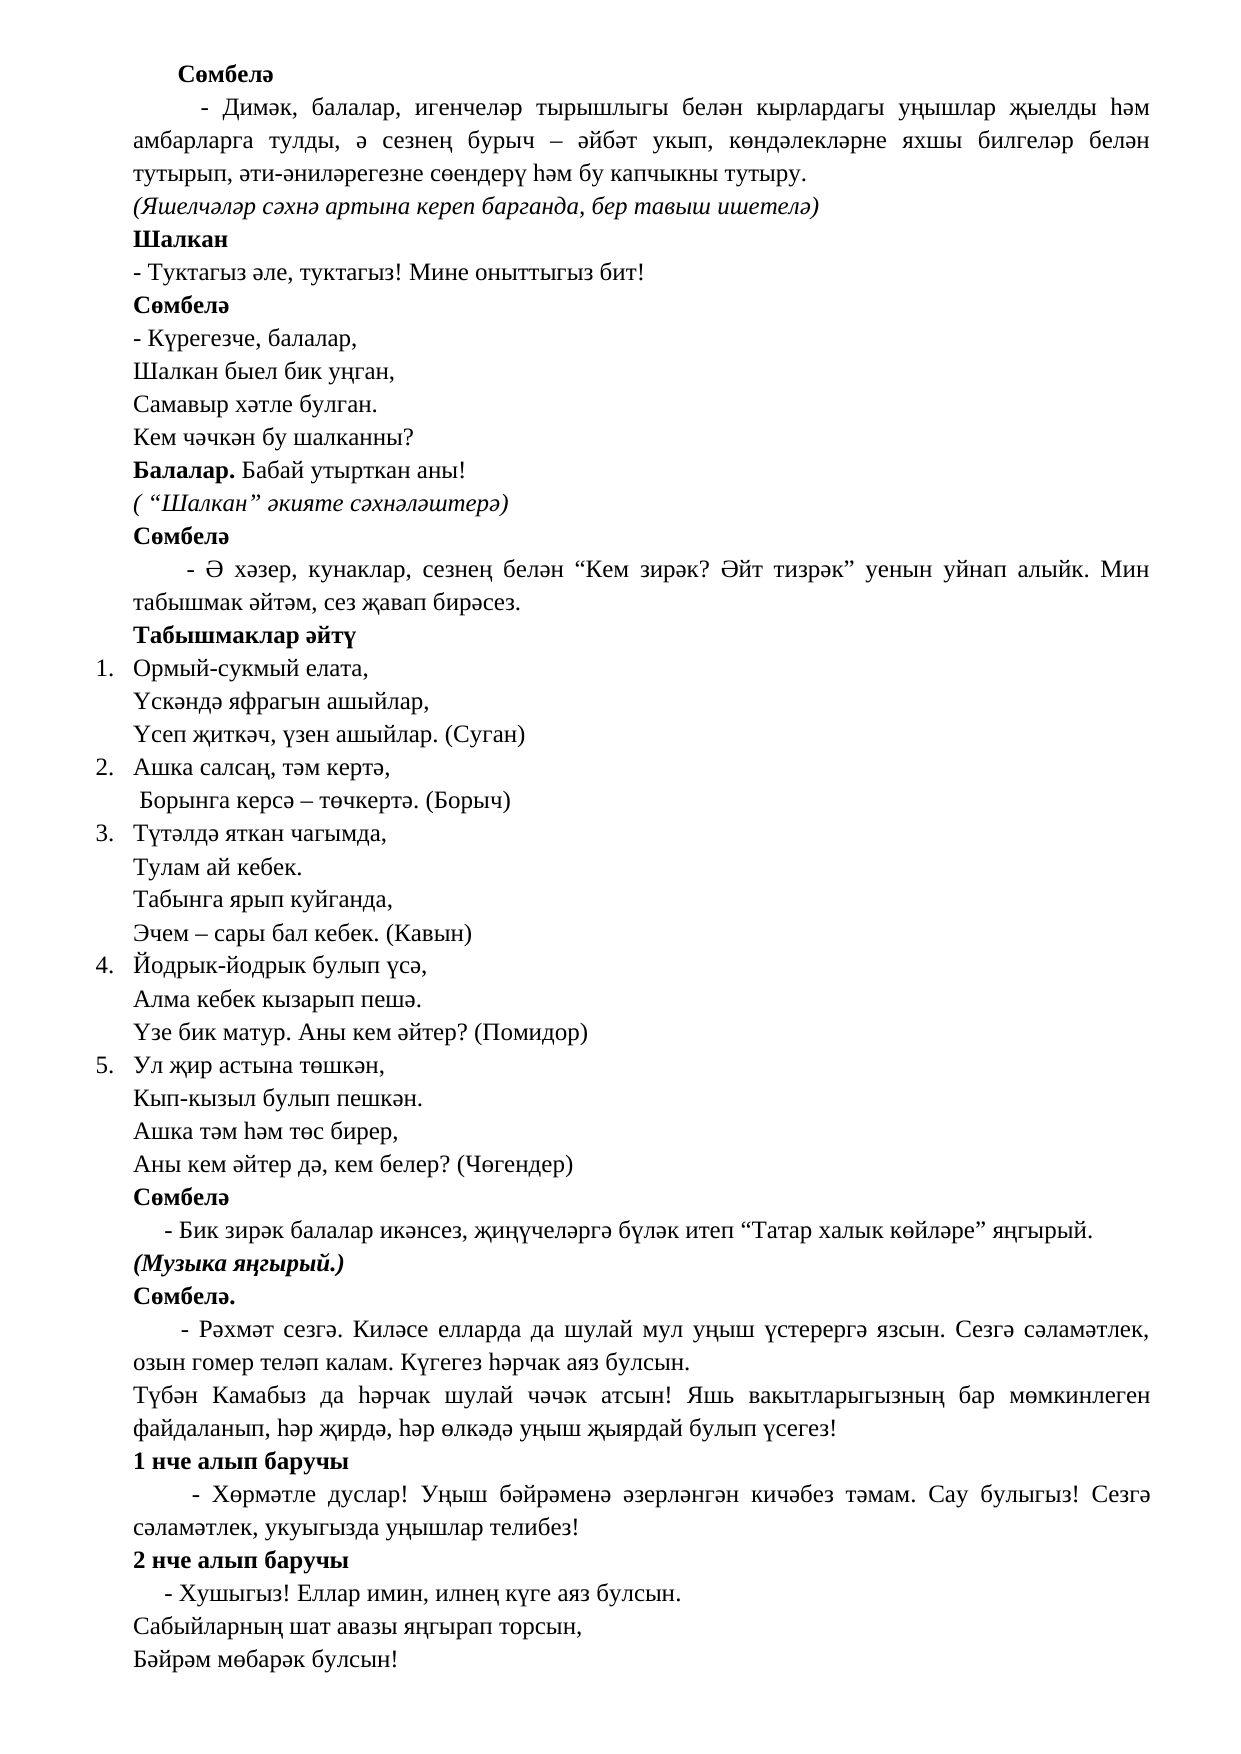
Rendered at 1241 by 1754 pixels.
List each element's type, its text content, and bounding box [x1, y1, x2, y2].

list Түтәлдә яткан чагымда, [95, 818, 1152, 847]
list Тулам ай кебек. [133, 852, 1152, 880]
list Үсеп җиткәч, үзен ашыйлар. (Суган) [133, 719, 1152, 748]
text (Яшелчәләр сәхнә артына кереп барганда, бер тавыш ишетелә) [133, 191, 1152, 220]
text - Ә хәзер, кунаклар, сезнең белән “Кем зирәк? Әйт тизрәк” уенын уйнап алыйк. Мин табышмак әйтәм, сез җавап бирәсез. [133, 554, 1152, 616]
text Сөмбелә [133, 290, 1152, 319]
text Сөмбелә [133, 521, 1152, 550]
text Балалар. Бабай утырткан аны! [133, 455, 1152, 484]
list - Хөрмәтле дуслар! Уңыш бәйрәменә әзерләнгән кичәбез тәмам. Сау булыгыз! Сезгә сәламәтлек, укуыгызда уңышлар телибез! [133, 1479, 1152, 1541]
list Кып-кызыл булып пешкән. [133, 1083, 1152, 1111]
list - Бик зирәк балалар икәнсез, җиңүчеләргә бүләк итеп “Татар халык көйләре” яңгырый. [133, 1215, 1152, 1243]
text - Димәк, балалар, игенчеләр тырышлыгы белән кырлардагы уңышлар җыелды һәм амбарларга тулды, ә сезнең бурыч – әйбәт укып, көндәлекләрне яхшы билгеләр белән тутырып, әти-әниләрегезне сөендерү һәм бу капчыкны тутыру. [133, 92, 1152, 187]
list Сөмбелә. [133, 1281, 1152, 1309]
list Йодрык-йодрык булып үсә, [95, 951, 1152, 979]
list Эчем – сары бал кебек. (Кавын) [133, 918, 1152, 946]
list Ормый-сукмый елата, [95, 653, 1152, 682]
list Ашка салсаң, тәм кертә, [95, 752, 1152, 781]
list 1 нче алып баручы [133, 1446, 1152, 1475]
text Кем чәчкән бу шалканны? [133, 422, 1152, 451]
text - Туктагыз әле, туктагыз! Мине оныттыгыз бит! [133, 257, 1152, 286]
list Табынга ярып куйганда, [133, 884, 1152, 913]
list Алма кебек кызарып пешә. [133, 984, 1152, 1012]
text Шалкан [133, 224, 1152, 253]
list Сабыйларның шат авазы яңгырап торсын, [133, 1611, 1152, 1640]
list Түбән Камабыз да һәрчак шулай чәчәк атсын! Яшь вакытларыгызның бар мөмкинлеген файдаланып, һәр җирдә, һәр өлкәдә уңыш җыярдай булып үсегез! [133, 1380, 1152, 1442]
list 2 нче алып баручы [133, 1545, 1152, 1574]
list Ул җир астына төшкән, [95, 1050, 1152, 1078]
text ( “Шалкан” әкияте сәхнәләштерә) [133, 488, 1152, 517]
list (Музыка яңгырый.) [133, 1248, 1152, 1277]
text Шалкан быел бик уңган, [133, 356, 1152, 385]
list Борынга керсә – төчкертә. (Борыч) [133, 786, 1152, 814]
text Сөмбелә [177, 59, 1152, 88]
text Табышмаклар әйтү [133, 620, 1152, 649]
list Сөмбелә [133, 1182, 1152, 1211]
text - Күрегезче, балалар, [133, 323, 1152, 352]
text Самавыр хәтле булган. [133, 389, 1152, 418]
list - Хушыгыз! Еллар имин, илнең күге аяз булсын. [133, 1578, 1152, 1607]
list - Рәхмәт сезгә. Киләсе елларда да шулай мул уңыш үстерергә язсын. Сезгә сәламәтлек, озын гомер теләп калам. Күгегез һәрчак аяз булсын. [133, 1314, 1152, 1376]
list Бәйрәм мөбарәк булсын! [133, 1644, 1152, 1673]
list Үзе бик матур. Аны кем әйтер? (Помидор) [133, 1017, 1152, 1045]
list Ашка тәм һәм төс бирер, [133, 1116, 1152, 1144]
list Үскәндә яфрагын ашыйлар, [133, 686, 1152, 715]
list Аны кем әйтер дә, кем белер? (Чөгендер) [133, 1149, 1152, 1177]
